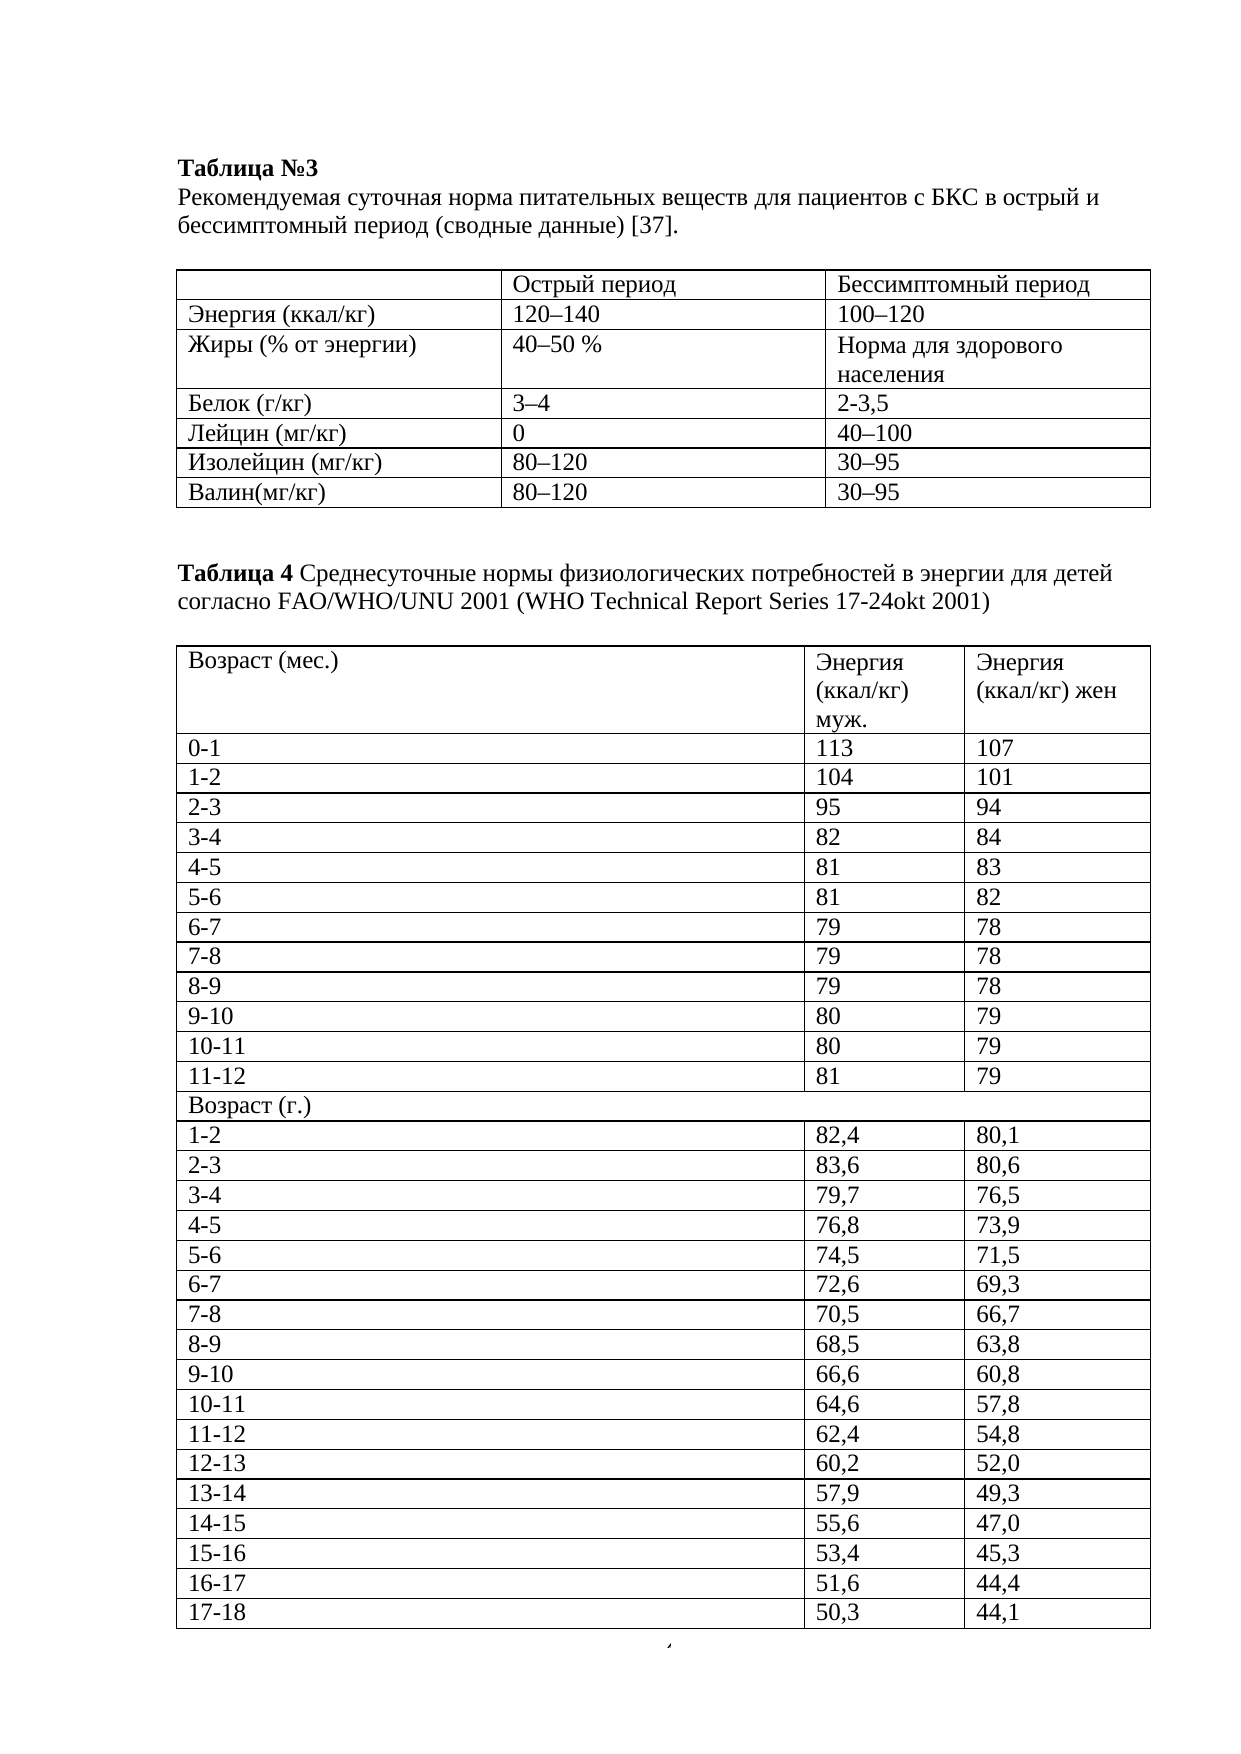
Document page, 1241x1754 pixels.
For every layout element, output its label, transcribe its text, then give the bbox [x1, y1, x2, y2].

table_cell 3–4 [502, 389, 825, 417]
table_cell 47,0 [965, 1509, 1150, 1538]
table_cell 79 [965, 1062, 1150, 1091]
table_cell 55,6 [805, 1509, 964, 1538]
table_cell 60,8 [965, 1360, 1150, 1389]
table_cell 12-13 [177, 1450, 804, 1478]
table_cell 80–120 [502, 449, 825, 477]
table_cell 0-1 [177, 734, 804, 762]
table_cell 81 [805, 883, 964, 912]
table_cell 8-9 [177, 1330, 804, 1359]
table_cell 113 [805, 734, 964, 762]
table_cell 80 [805, 1032, 964, 1061]
table_cell 80 [805, 1002, 964, 1031]
table_cell Лейцин (мг/кг) [177, 419, 501, 447]
table_cell 81 [805, 853, 964, 882]
table_cell 3-4 [177, 1181, 804, 1210]
table_cell 82,4 [805, 1122, 964, 1150]
table_cell 66,7 [965, 1301, 1150, 1329]
table_header Возраст (мес.) [177, 647, 804, 733]
table_cell 80,6 [965, 1151, 1150, 1180]
table_cell 5-6 [177, 1241, 804, 1269]
table_header Энергия (ккал/кг) жен [965, 647, 1150, 733]
table_cell Валин(мг/кг) [177, 478, 501, 507]
table_cell 30–95 [826, 478, 1150, 507]
table_cell 7-8 [177, 1301, 804, 1329]
table_cell 78 [965, 973, 1150, 1001]
subtitle Таблица №3 [177, 153, 1163, 182]
table_cell Норма для здорового населения [826, 330, 1150, 387]
table_cell 79 [965, 1002, 1150, 1031]
table_cell 4-5 [177, 1211, 804, 1239]
table_cell 79 [805, 943, 964, 971]
table_cell 63,8 [965, 1330, 1150, 1359]
table_cell 15-16 [177, 1539, 804, 1568]
table_cell 7-8 [177, 943, 804, 971]
table_cell 3-4 [177, 823, 804, 852]
table_cell 78 [965, 913, 1150, 941]
table_cell 53,4 [805, 1539, 964, 1568]
table_cell 83,6 [805, 1151, 964, 1180]
table_cell 40–100 [826, 419, 1150, 447]
table_cell 76,8 [805, 1211, 964, 1239]
table_cell 107 [965, 734, 1150, 762]
table_cell 2-3 [177, 1151, 804, 1180]
table_cell 44,1 [965, 1599, 1150, 1627]
table_cell 10-11 [177, 1032, 804, 1061]
table_cell Энергия (ккал/кг) [177, 300, 501, 329]
table_cell 30–95 [826, 449, 1150, 477]
text Таблица 4 Среднесуточные нормы физиологических потребностей в энергии для детей согласно FAO/WHO/UNU 2001 (WHO Technical Report Series 17-24okt 2001) [177, 558, 1151, 615]
table_cell 79 [805, 913, 964, 941]
table_cell 4-5 [177, 853, 804, 882]
table_cell 82 [805, 823, 964, 852]
table_cell 9-10 [177, 1360, 804, 1389]
table_cell 17-18 [177, 1599, 804, 1627]
table_cell 45,3 [965, 1539, 1150, 1568]
table_cell 2-3,5 [826, 389, 1150, 417]
table_cell 80,1 [965, 1122, 1150, 1150]
table_cell 100–120 [826, 300, 1150, 329]
table_cell 52,0 [965, 1450, 1150, 1478]
table_cell 83 [965, 853, 1150, 882]
table_header [177, 271, 501, 299]
table_cell 78 [965, 943, 1150, 971]
table_cell 66,6 [805, 1360, 964, 1389]
text Рекомендуемая суточная норма питательных веществ для пациентов с БКС в острый и бессимптомный период (сводные данные) [37]. [177, 182, 1151, 239]
table_cell 49,3 [965, 1480, 1150, 1508]
table_cell 120–140 [502, 300, 825, 329]
table_cell 16-17 [177, 1569, 804, 1597]
table_cell Возраст (г.) [177, 1092, 1150, 1120]
table_cell 1-2 [177, 1122, 804, 1150]
table_cell 79 [805, 973, 964, 1001]
table_cell 57,9 [805, 1480, 964, 1508]
table_header Острый период [502, 271, 825, 299]
table_cell 94 [965, 794, 1150, 822]
table_cell 60,2 [805, 1450, 964, 1478]
table_cell 6-7 [177, 1271, 804, 1299]
table_cell 84 [965, 823, 1150, 852]
table_cell 0 [502, 419, 825, 447]
table_cell 11-12 [177, 1062, 804, 1091]
table_cell 104 [805, 764, 964, 792]
table_cell 50,3 [805, 1599, 964, 1627]
table_cell 72,6 [805, 1271, 964, 1299]
table_cell 62,4 [805, 1420, 964, 1448]
table_cell 64,6 [805, 1390, 964, 1418]
table_cell 6-7 [177, 913, 804, 941]
table_cell 2-3 [177, 794, 804, 822]
table_cell 71,5 [965, 1241, 1150, 1269]
table_cell 101 [965, 764, 1150, 792]
table_cell 51,6 [805, 1569, 964, 1597]
table_cell 82 [965, 883, 1150, 912]
table_cell 95 [805, 794, 964, 822]
table_cell 81 [805, 1062, 964, 1091]
table_cell 69,3 [965, 1271, 1150, 1299]
table_cell 9-10 [177, 1002, 804, 1031]
table_cell 8-9 [177, 973, 804, 1001]
table_cell 79 [965, 1032, 1150, 1061]
table_header Энергия (ккал/кг) муж. [805, 647, 964, 733]
table_cell 57,8 [965, 1390, 1150, 1418]
table_cell 44,4 [965, 1569, 1150, 1597]
table_cell 5-6 [177, 883, 804, 912]
table_cell 14-15 [177, 1509, 804, 1538]
table_cell 10-11 [177, 1390, 804, 1418]
table_cell 54,8 [965, 1420, 1150, 1448]
table_cell 80–120 [502, 478, 825, 507]
table_cell 1-2 [177, 764, 804, 792]
table_header Бессимптомный период [826, 271, 1150, 299]
table_cell 13-14 [177, 1480, 804, 1508]
table_cell 74,5 [805, 1241, 964, 1269]
table_cell 40–50 % [502, 330, 825, 387]
table_cell Белок (г/кг) [177, 389, 501, 417]
table_cell 79,7 [805, 1181, 964, 1210]
table_cell 73,9 [965, 1211, 1150, 1239]
table_cell 70,5 [805, 1301, 964, 1329]
table_cell 68,5 [805, 1330, 964, 1359]
table_cell 76,5 [965, 1181, 1150, 1210]
table_cell Изолейцин (мг/кг) [177, 449, 501, 477]
table_cell 11-12 [177, 1420, 804, 1448]
table_cell Жиры (% от энергии) [177, 330, 501, 387]
